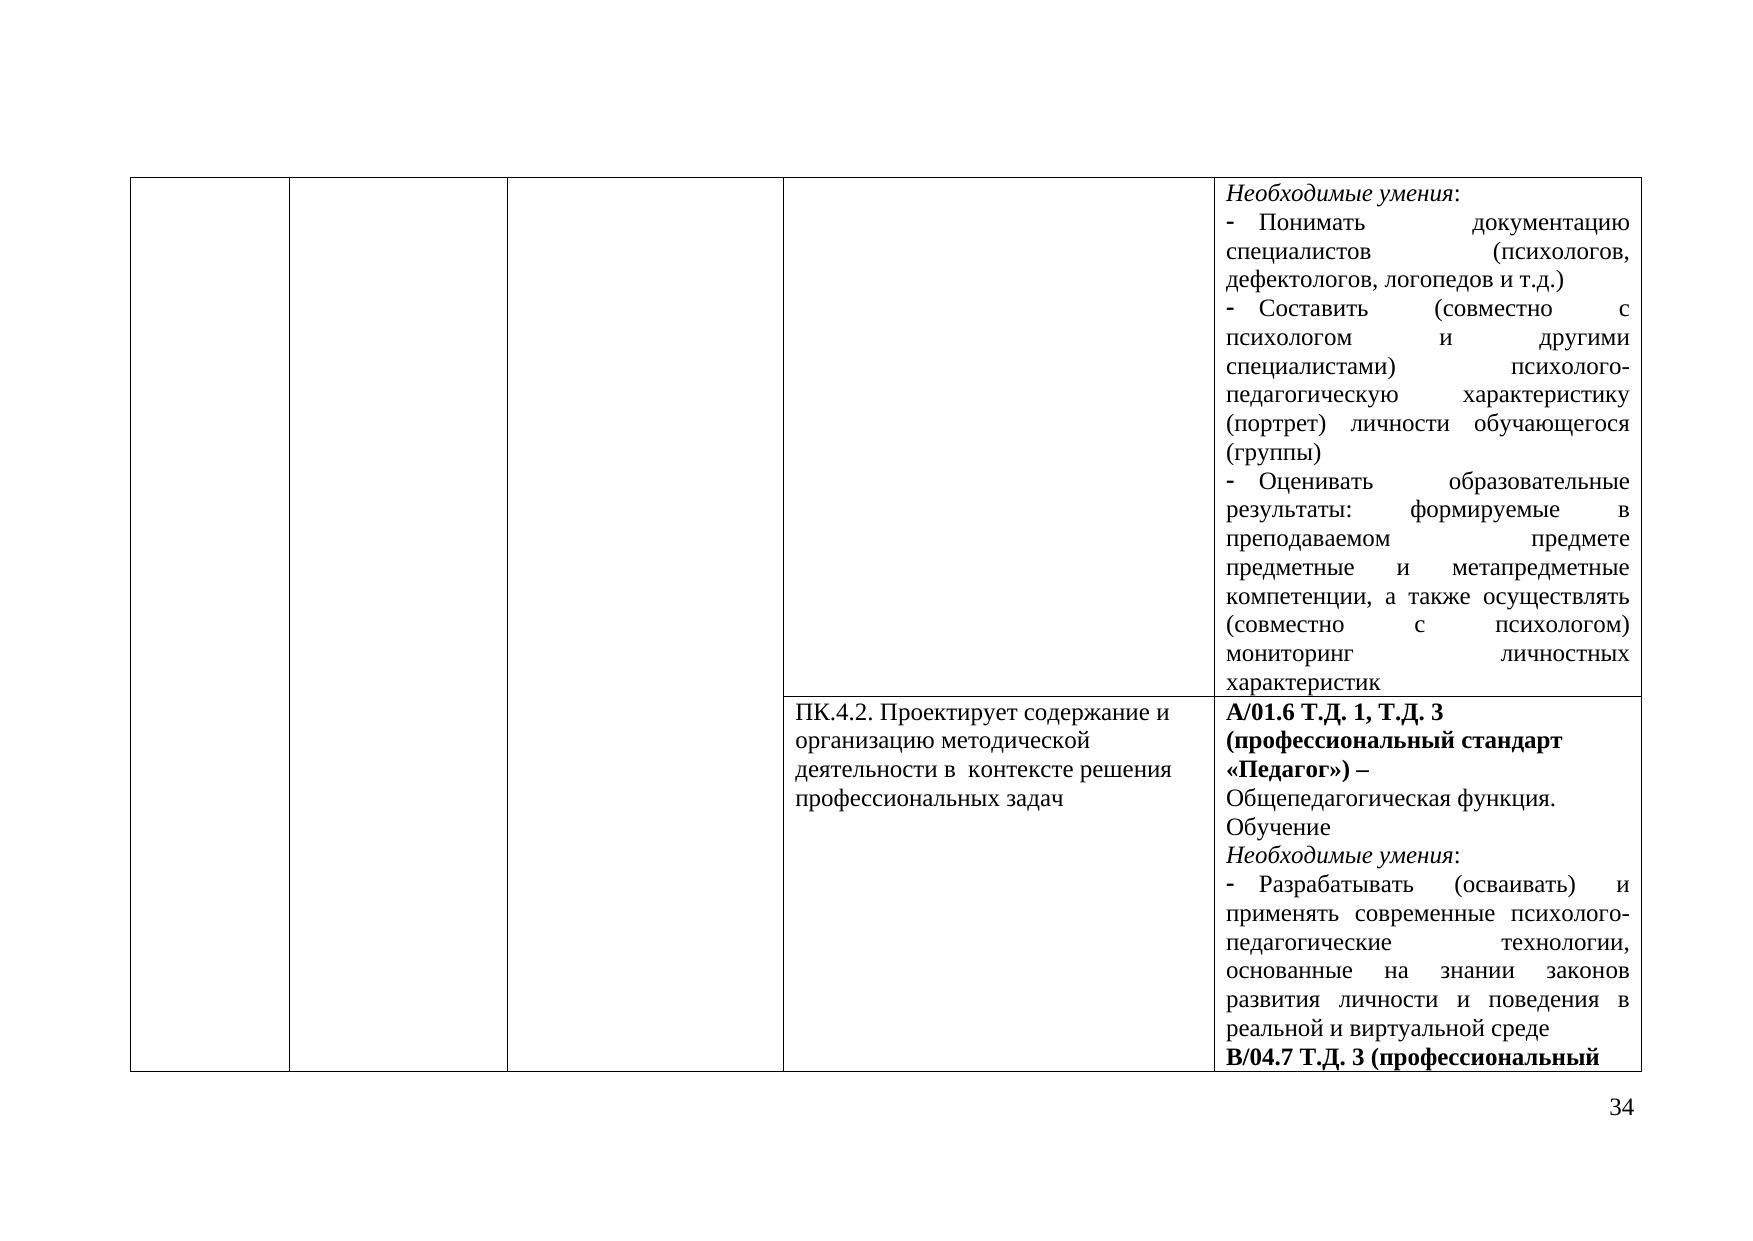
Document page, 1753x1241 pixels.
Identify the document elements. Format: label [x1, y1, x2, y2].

table_cell [1215, 697, 1641, 1071]
table_cell [508, 178, 783, 1071]
table_cell [1215, 178, 1641, 696]
table_cell [290, 178, 507, 1071]
table_cell [131, 178, 289, 1071]
table_cell [784, 697, 1214, 1071]
table_cell [784, 178, 1214, 696]
